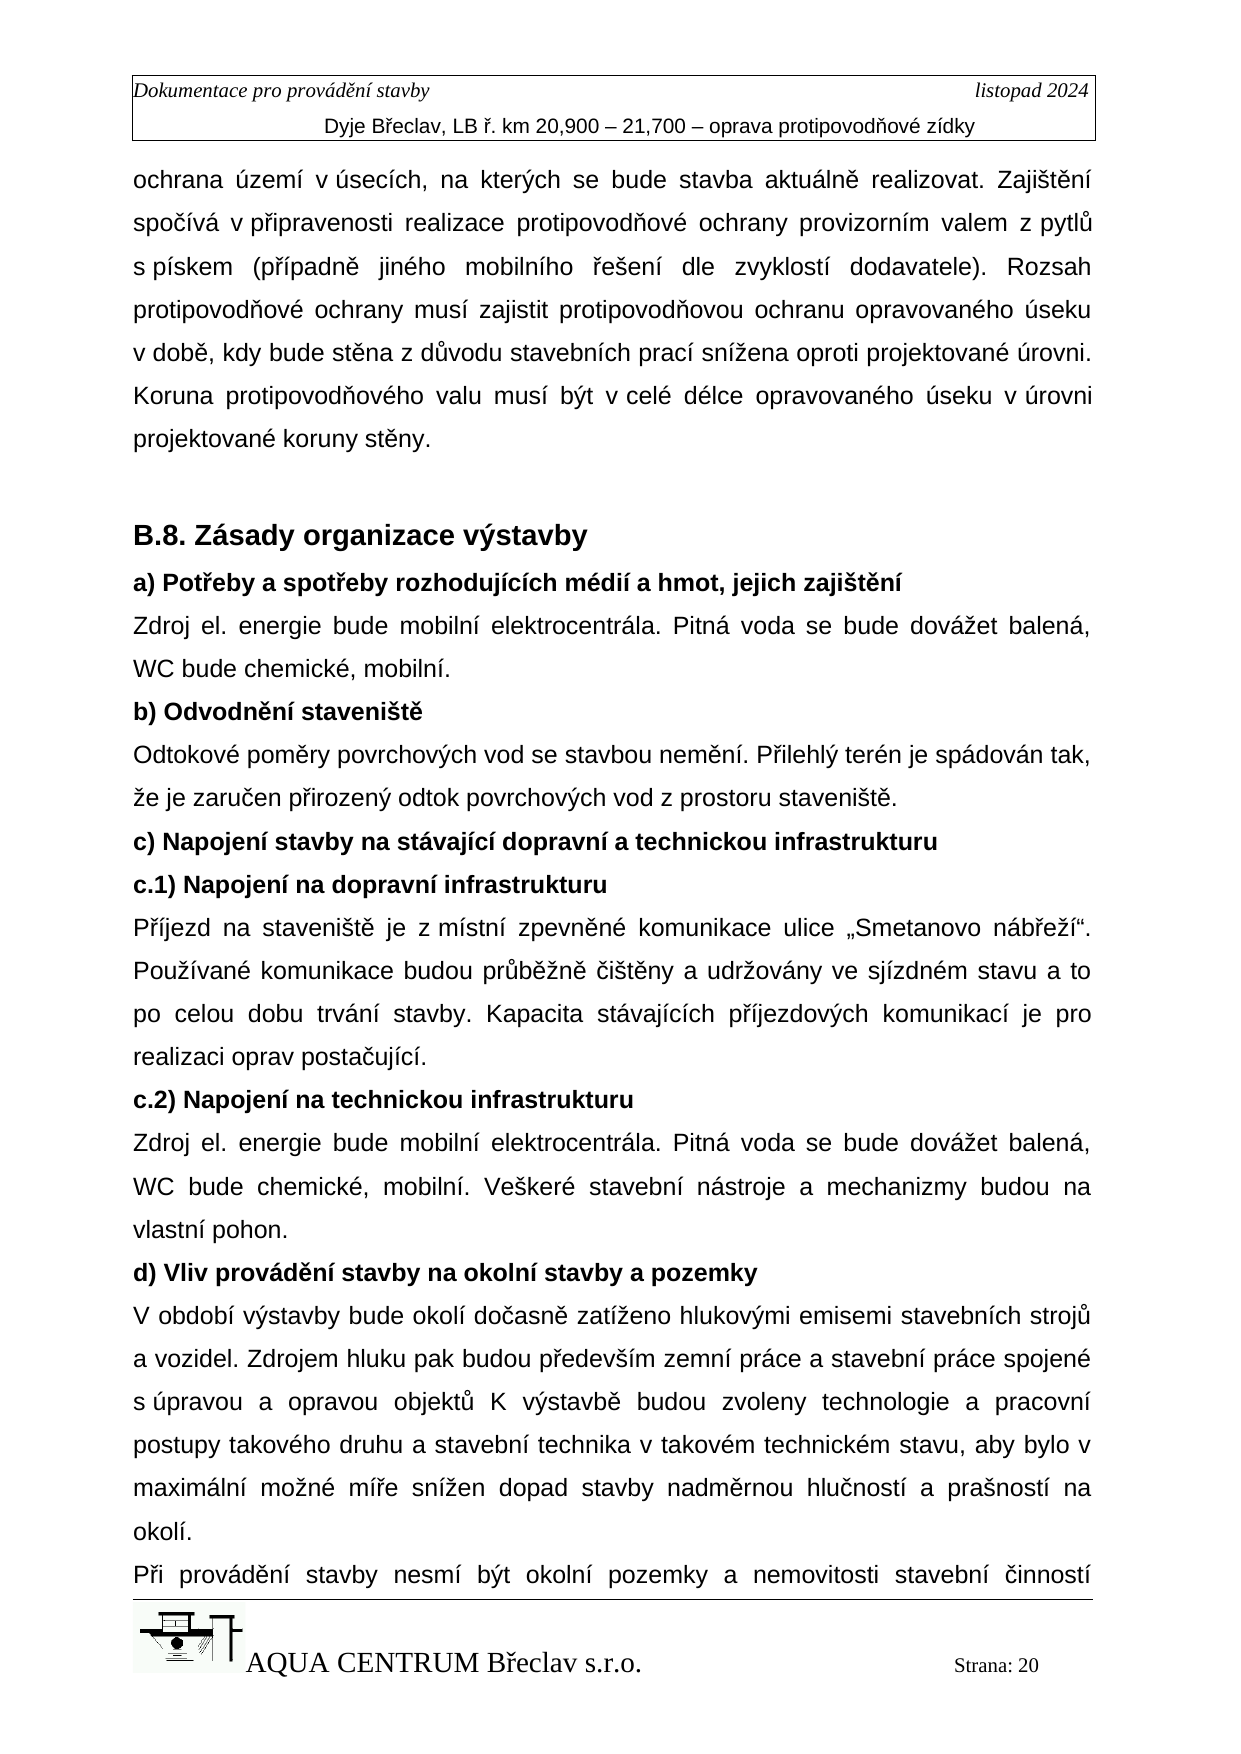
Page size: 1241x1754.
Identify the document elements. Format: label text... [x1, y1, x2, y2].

text d) Vliv provádění stavby na okolní stavby a pozemky [133, 1258, 1093, 1287]
text V období výstavby bude okolí dočasně zatíženo hlukovými emisemi stavebních strojů a vozidel. Zdrojem hluku pak budou především zemní práce a stavební práce spojené s úpravou a opravou objektů K výstavbě budou zvoleny technologie a pracovní postupy takového druhu a stavební technika v takovém technickém stavu, aby bylo v maximální možné míře snížen dopad stavby nadměrnou hlučností a prašností na okolí. [133, 1301, 1093, 1545]
text Příjezd na staveniště je z místní zpevněné komunikace ulice „Smetanovo nábřeží“. Používané komunikace budou průběžně čištěny a udržovány ve sjízdném stavu a to po celou dobu trvání stavby. Kapacita stávajících příjezdových komunikací je pro realizaci oprav postačující. [133, 913, 1093, 1071]
text Zdroj el. energie bude mobilní elektrocentrála. Pitná voda se bude dovážet balená, WC bude chemické, mobilní. [133, 611, 1093, 683]
text c.2) Napojení na technickou infrastrukturu [133, 1085, 1093, 1114]
text b) Odvodnění staveniště [133, 697, 1093, 726]
text B.8. Zásady organizace výstavby [133, 517, 1093, 551]
text Odtokové poměry povrchových vod se stavbou nemění. Přilehlý terén je spádován tak, že je zaručen přirozený odtok povrchových vod z prostoru staveniště. [133, 740, 1093, 812]
picture [132, 1602, 246, 1673]
text a) Potřeby a spotřeby rozhodujících médií a hmot, jejich zajištění [133, 568, 1093, 597]
text Zdroj el. energie bude mobilní elektrocentrála. Pitná voda se bude dovážet balená, WC bude chemické, mobilní. Veškeré stavební nástroje a mechanizmy budou na vlastní pohon. [133, 1128, 1093, 1243]
text c) Napojení stavby na stávající dopravní a technickou infrastrukturu [133, 827, 1093, 855]
text c.1) Napojení na dopravní infrastrukturu [133, 870, 1093, 898]
